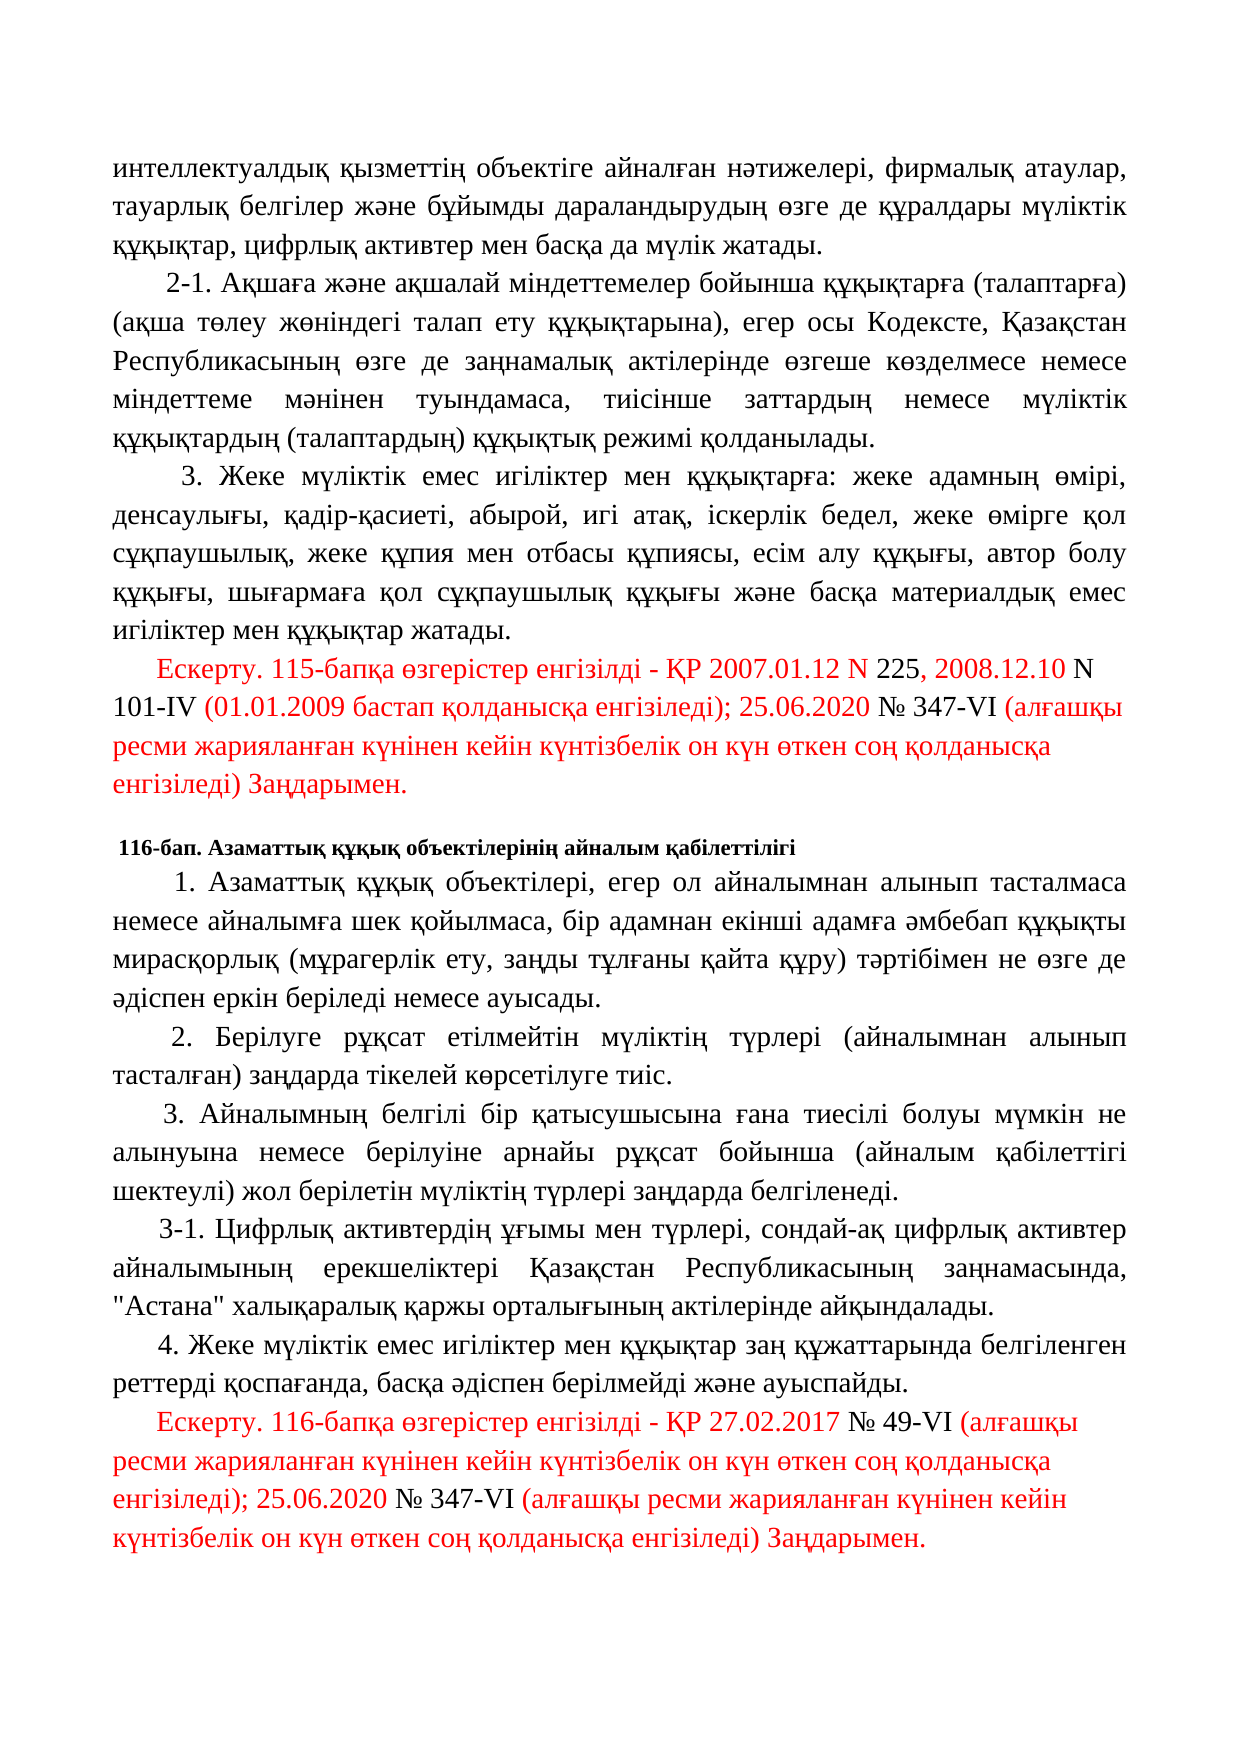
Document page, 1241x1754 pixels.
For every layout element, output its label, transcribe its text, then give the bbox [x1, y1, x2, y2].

text Ескерту. 115-бапқа өзгерістер енгiзiлдi - ҚР 2007.01.12 N 225, 2008.12.10 N 101-IV (01.01.2009 бастап қолданысқа енгізіледі); 25.06.2020 № 347-VI (алғашқы ресми жарияланған күнінен кейін күнтізбелік он күн өткен соң қолданысқа енгізіледі) Заңдарымен. [112, 651, 1128, 830]
text 3. Айналымның белгiлi бiр қатысушысына ғана тиесiлi болуы мүмкiн не алынуына немесе берiлуiне арнайы рұқсат бойынша (айналым қабiлеттiгi шектеулi) жол берiлетiн мүліктің түрлерi заңдарда белгiленедi. [112, 1096, 1128, 1206]
text 1. Азаматтық құқық объектiлерi, егер ол айналымнан алынып тасталмаса немесе айналымға шек қойылмаса, бiр адамнан екiншi адамға әмбебап құқықты мирасқорлық (мұрагерлiк ету, заңды тұлғаны қайта құру) тәртiбiмен не өзге де әдiспен еркiн берiледi немесе ауысады. [112, 864, 1128, 1014]
text 3-1. Цифрлық активтердің ұғымы мен түрлері, сондай-ақ цифрлық активтер айналымының ерекшеліктері Қазақстан Республикасының заңнамаcында, "Астана" халықаралық қаржы орталығының актілерінде айқындалады. [112, 1211, 1128, 1322]
text 2. Берiлуге рұқсат етiлмейтiн мүліктің түрлерi (айналымнан алынып тасталған) заңдарда тiкелей көрсетiлуге тиiс. [112, 1019, 1128, 1091]
text 2-1. Ақшаға және ақшалай мiндеттемелер бойынша құқықтарға (талаптарға) (ақша төлеу жөнiндегi талап ету құқықтарына), егер осы Кодексте, Қазақстан Республикасының өзге де заңнамалық актiлерiнде өзгеше көзделмесе немесе мiндеттеме мәнiнен туындамаса, тиiсiнше заттардың немесе мүлiктiк құқықтардың (талаптардың) құқықтық режимi қолданылады. [112, 266, 1128, 453]
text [112, 150, 1128, 261]
text 116-бап. Азаматтық құқық объектiлерiнiң айналым қабiлеттiлiгi [112, 834, 1128, 861]
text Ескерту. 116-бапқа өзгерістер енгізілді - ҚР 27.02.2017 № 49-VI (алғашқы ресми жарияланған күнінен кейін күнтізбелік он күн өткен соң қолданысқа енгізіледі); 25.06.2020 № 347-VI (алғашқы ресми жарияланған күнінен кейін күнтізбелік он күн өткен соң қолданысқа енгізіледі) Заңдарымен. [112, 1404, 1128, 1583]
text 4. Жеке мүлiктiк емес игiлiктер мен құқықтар заң құжаттарында белгiленген реттердi қоспағанда, басқа әдiспен берiлмейдi және ауыспайды. [112, 1327, 1128, 1399]
text 3. Жеке мүлiктiк емес игiлiктер мен құқықтарға: жеке адамның өмiрi, денсаулығы, қадiр-қасиетi, абырой, игi атақ, iскерлiк бедел, жеке өмiрге қол сұқпаушылық, жеке құпия мен отбасы құпиясы, есiм алу құқығы, автор болу құқығы, шығармаға қол сұқпаушылық құқығы және басқа материалдық емес игiлiктер мен құқықтар жатады. [112, 458, 1128, 646]
